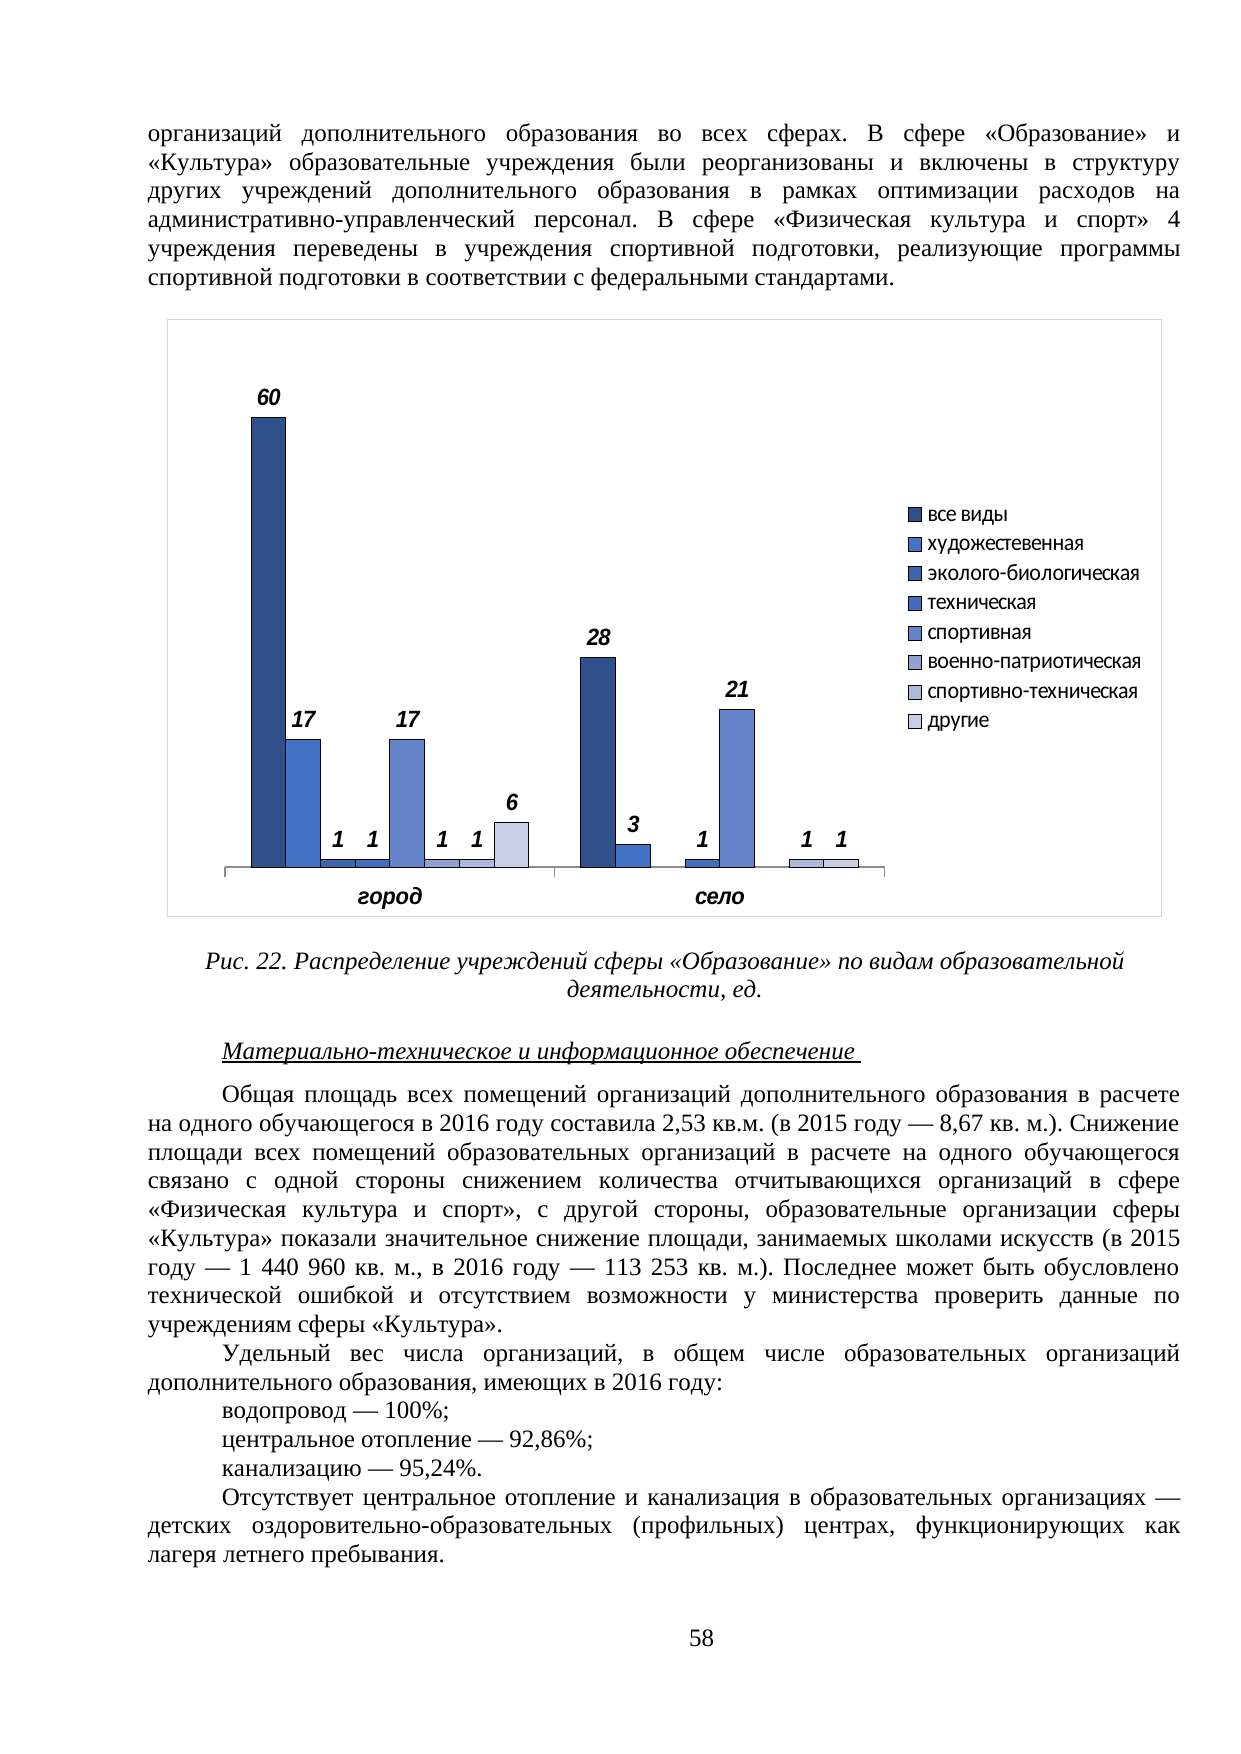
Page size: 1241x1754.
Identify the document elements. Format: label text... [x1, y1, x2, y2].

text водопровод — 100%; [148, 1396, 1181, 1424]
subtitle Материально-техническое и информационное обеспечение [148, 1036, 1181, 1065]
text канализацию — 95,24%. [148, 1453, 1181, 1482]
text Отсутствует центральное отопление и канализация в образовательных организациях — детских оздоровительно-образовательных (профильных) центрах, функционирующих как лагеря летнего пребывания. [148, 1482, 1181, 1568]
text Рис. 22. Распределение учреждений сферы «Образование» по видам образовательной деятельности, ед. [148, 946, 1181, 1003]
text Общая площадь всех помещений организаций дополнительного образования в расчете на одного обучающегося в 2016 году составила 2,53 кв.м. (в 2015 году — 8,67 кв. м.). Снижение площади всех помещений образовательных организаций в расчете на одного обучающегося связано с одной стороны снижением количества отчитывающихся организаций в сфере «Физическая культура и спорт», с другой стороны, образовательные организации сферы «Культура» показали значительное снижение площади, занимаемых школами искусств (в 2015 году — 1 440 960 кв. м., в 2016 году — 113 253 кв. м.). Последнее может быть обусловлено технической ошибкой и отсутствием возможности у министерства проверить данные по учреждениям сферы «Культура». [148, 1079, 1181, 1338]
text Удельный вес числа организаций, в общем числе образовательных организаций дополнительного образования, имеющих в 2016 году: [148, 1338, 1181, 1396]
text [148, 118, 1181, 291]
text центральное отопление — 92,86%; [148, 1424, 1181, 1453]
